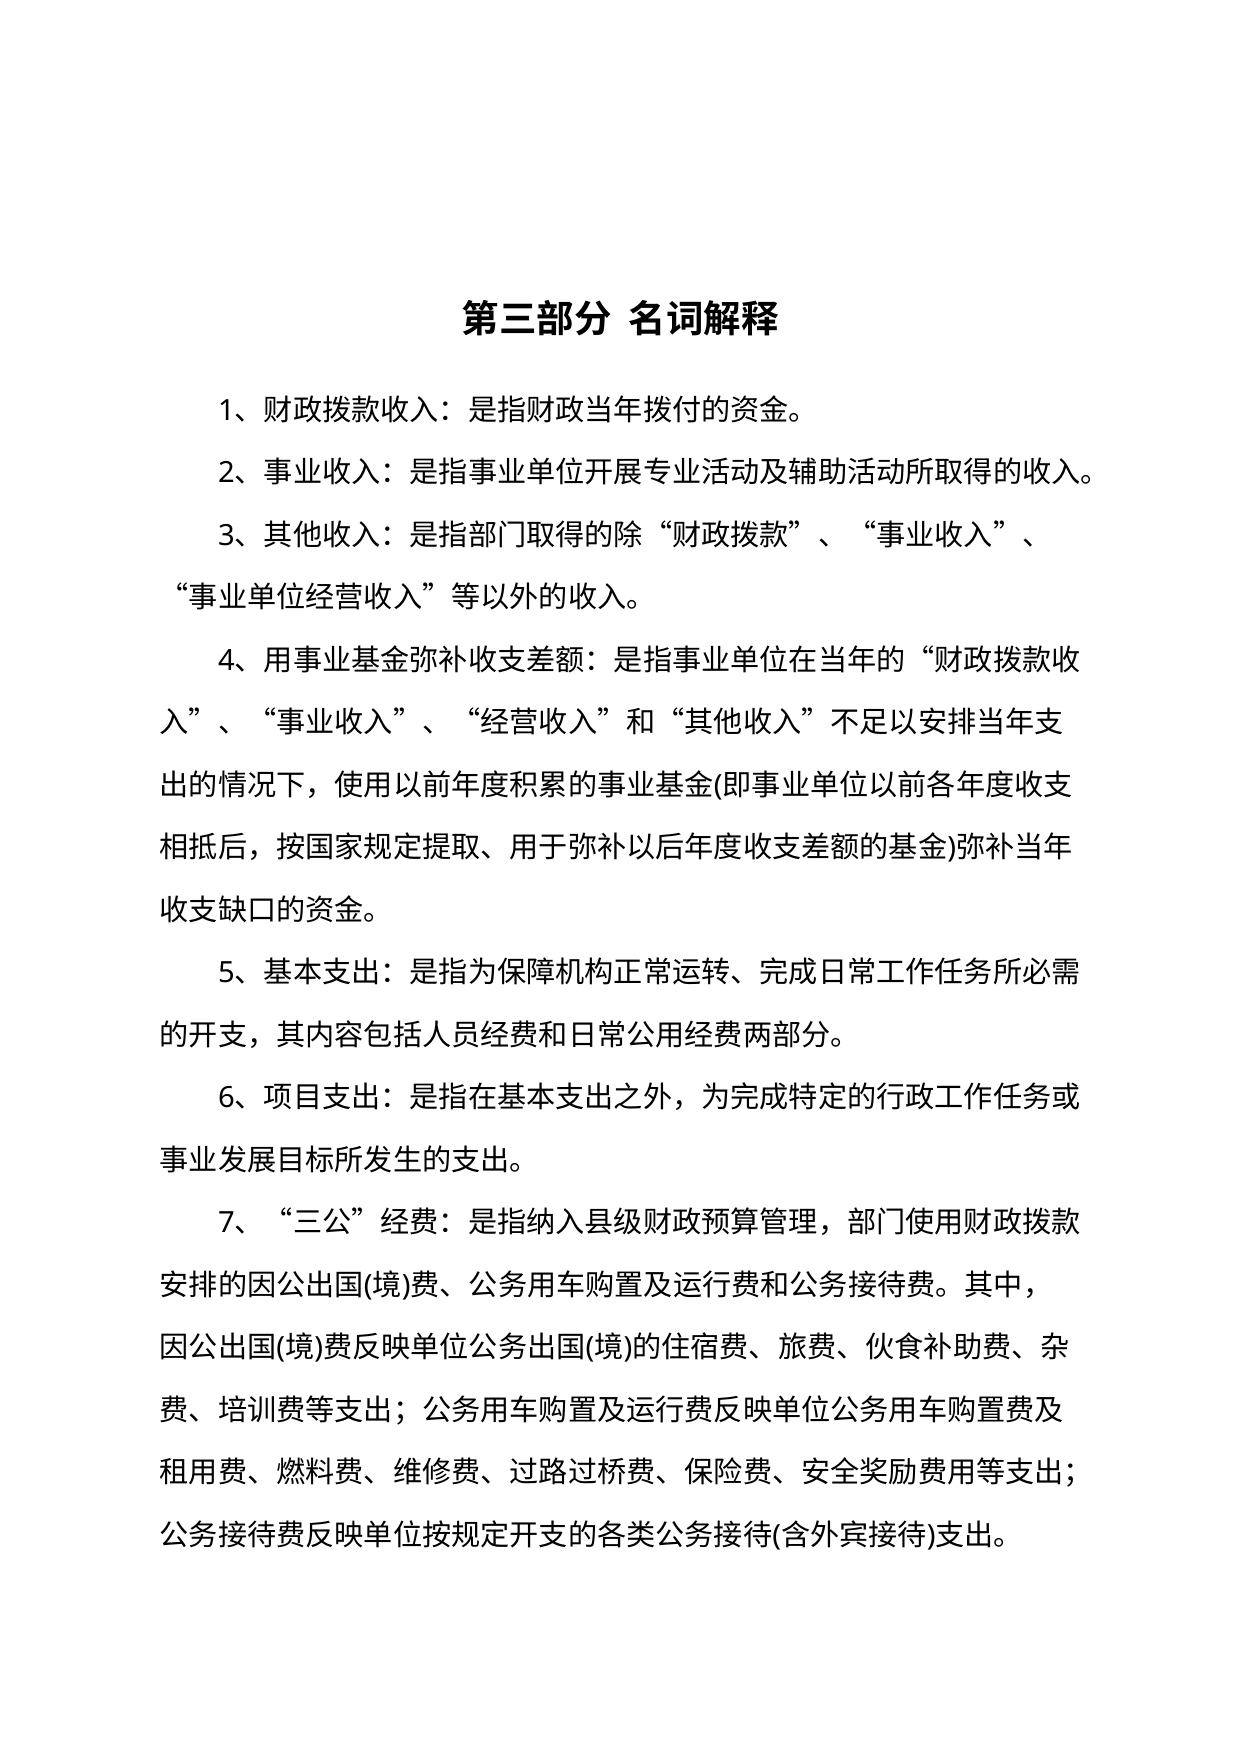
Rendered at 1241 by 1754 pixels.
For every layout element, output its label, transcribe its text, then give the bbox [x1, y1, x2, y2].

text 5、基本支出：是指为保障机构正常运转、完成日常工作任务所必需的开支，其内容包括人员经费和日常公用经费两部分。 [159, 932, 1081, 1057]
text 1、财政拨款收入：是指财政当年拨付的资金。 [159, 370, 1081, 432]
text 3、其他收入：是指部门取得的除“财政拨款”、“事业收入”、“事业单位经营收入”等以外的收入。 [159, 495, 1081, 620]
text 第三部分 名词解释 [159, 282, 1081, 345]
text 2、事业收入：是指事业单位开展专业活动及辅助活动所取得的收入。 [159, 432, 1081, 495]
text 7、“三公”经费：是指纳入县级财政预算管理，部门使用财政拨款安排的因公出国(境)费、公务用车购置及运行费和公务接待费。其中，因公出国(境)费反映单位公务出国(境)的住宿费、旅费、伙食补助费、杂费、培训费等支出；公务用车购置及运行费反映单位公务用车购置费及租用费、燃料费、维修费、过路过桥费、保险费、安全奖励费用等支出；公务接待费反映单位按规定开支的各类公务接待(含外宾接待)支出。 [159, 1182, 1081, 1557]
text 6、项目支出：是指在基本支出之外，为完成特定的行政工作任务或事业发展目标所发生的支出。 [159, 1057, 1081, 1182]
text 4、用事业基金弥补收支差额：是指事业单位在当年的“财政拨款收入”、“事业收入”、“经营收入”和“其他收入”不足以安排当年支出的情况下，使用以前年度积累的事业基金(即事业单位以前各年度收支相抵后，按国家规定提取、用于弥补以后年度收支差额的基金)弥补当年收支缺口的资金。 [159, 620, 1081, 932]
